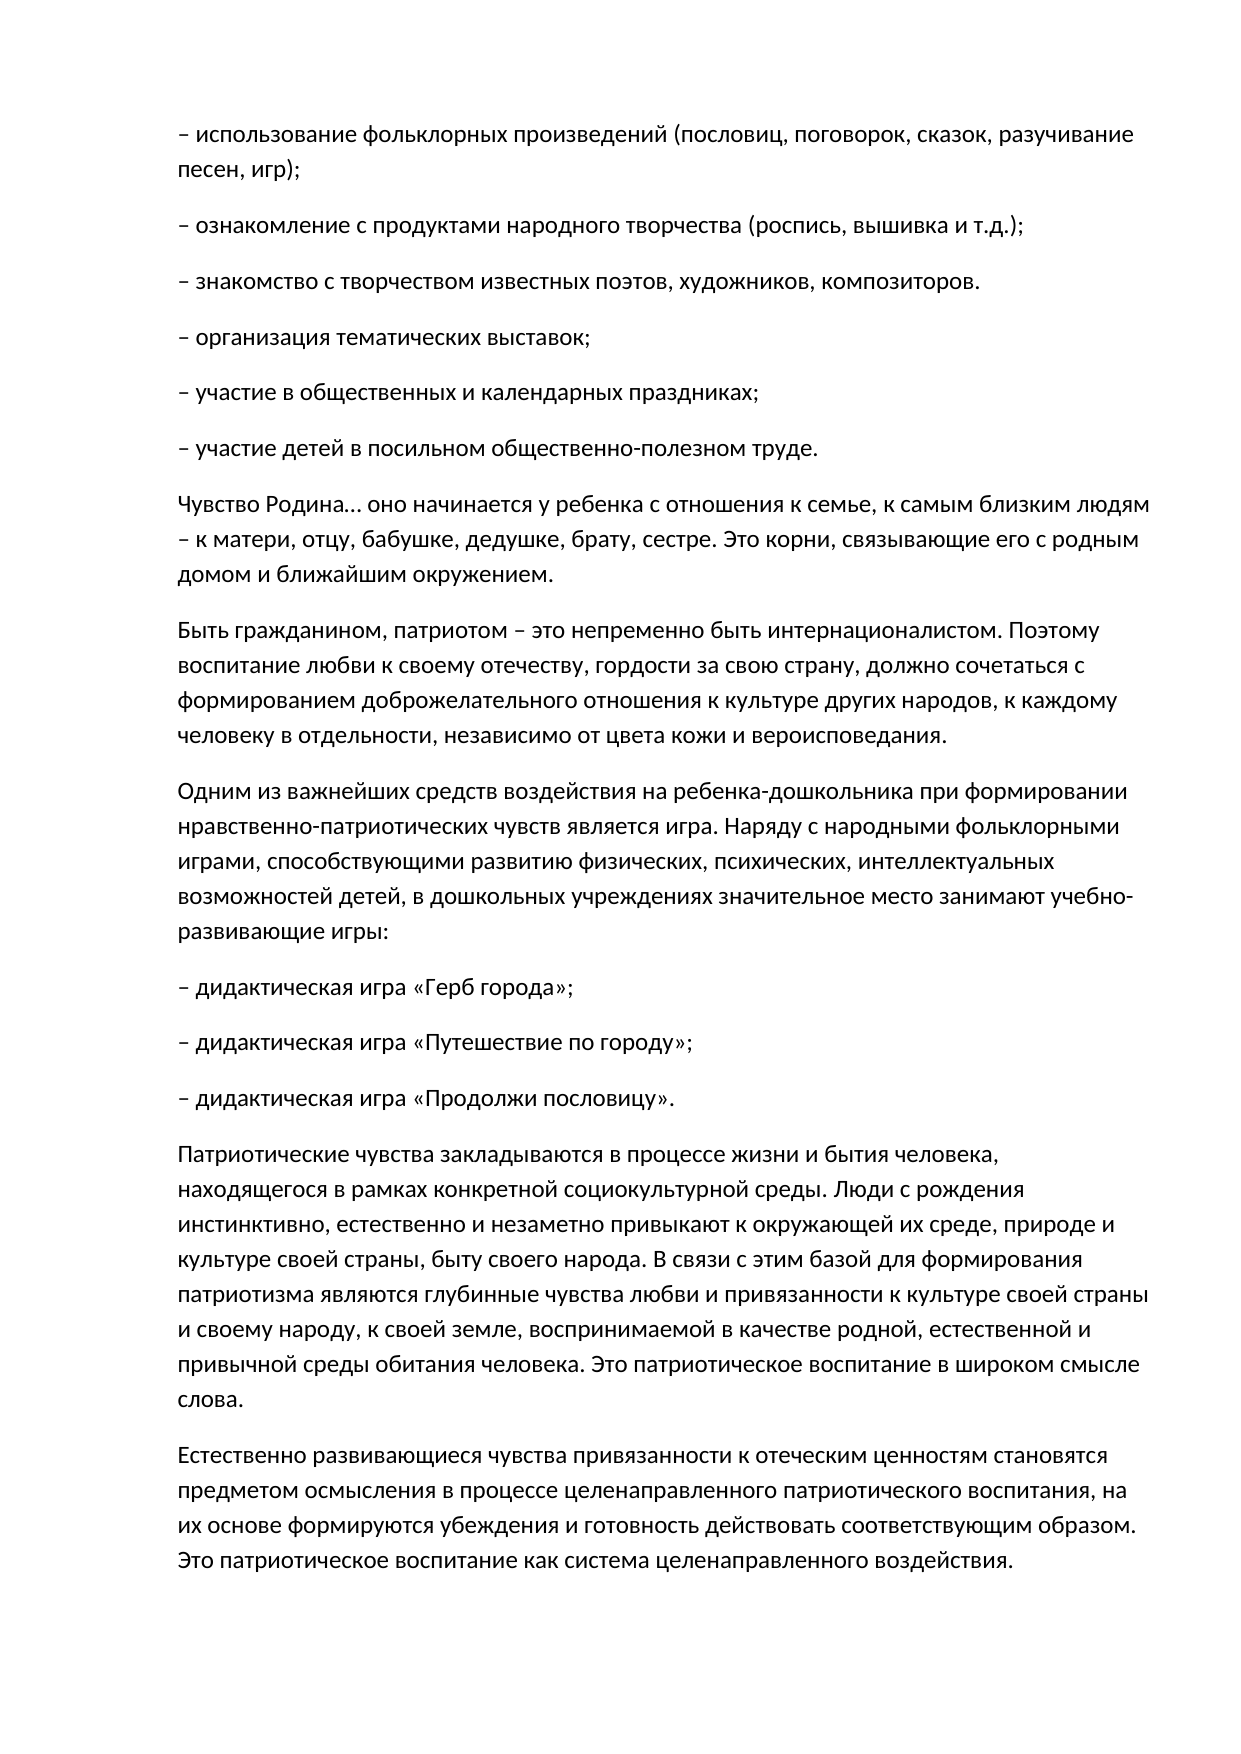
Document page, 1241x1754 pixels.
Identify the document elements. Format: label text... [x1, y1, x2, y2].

text Патриотические чувства закладываются в процессе жизни и бытия человека, находящегося в рамках конкретной социокультурной среды. Люди с рождения инстинктивно, естественно и незаметно привыкают к окружающей их среде, природе и культуре своей страны, быту своего народа. В связи с этим базой для формирования патриотизма являются глубинные чувства любви и привязанности к культуре своей страны и своему народу, к своей земле, воспринимаемой в качестве родной, естественной и привычной среды обитания человека. Это патриотическое воспитание в широком смысле слова. [177, 1138, 1152, 1414]
text – участие в общественных и календарных праздниках; [177, 376, 1152, 407]
text Естественно развивающиеся чувства привязанности к отеческим ценностям становятся предметом осмысления в процессе целенаправленного патриотического воспитания, на их основе формируются убеждения и готовность действовать соответствующим образом. Это патриотическое воспитание как система целенаправленного воздействия. [177, 1439, 1152, 1574]
text Быть гражданином, патриотом – это непременно быть интернационалистом. Поэтому воспитание любви к своему отечеству, гордости за свою страну, должно сочетаться с формированием доброжелательного отношения к культуре других народов, к каждому человеку в отдельности, независимо от цвета кожи и вероисповедания. [177, 614, 1152, 749]
text – знакомство с творчеством известных поэтов, художников, композиторов. [177, 265, 1152, 295]
text – дидактическая игра «Герб города»; [177, 971, 1152, 1001]
text Чувство Родина… оно начинается у ребенка с отношения к семье, к самым близким людям – к матери, отцу, бабушке, дедушке, брату, сестре. Это корни, связывающие его с родным домом и ближайшим окружением. [177, 488, 1152, 589]
text – ознакомление с продуктами народного творчества (роспись, вышивка и т.д.); [177, 209, 1152, 239]
text – организация тематических выставок; [177, 321, 1152, 351]
text – участие детей в посильном общественно-полезном труде. [177, 432, 1152, 463]
text Одним из важнейших средств воздействия на ребенка-дошкольника при формировании нравственно-патриотических чувств является игра. Наряду с народными фольклорными играми, способствующими развитию физических, психических, интеллектуальных возможностей детей, в дошкольных учреждениях значительное место занимают учебно-развивающие игры: [177, 775, 1152, 945]
text – дидактическая игра «Продолжи пословицу». [177, 1082, 1152, 1113]
text – дидактическая игра «Путешествие по городу»; [177, 1026, 1152, 1057]
text – использование фольклорных произведений (пословиц, поговорок, сказок, разучивание песен, игр); [177, 118, 1152, 184]
